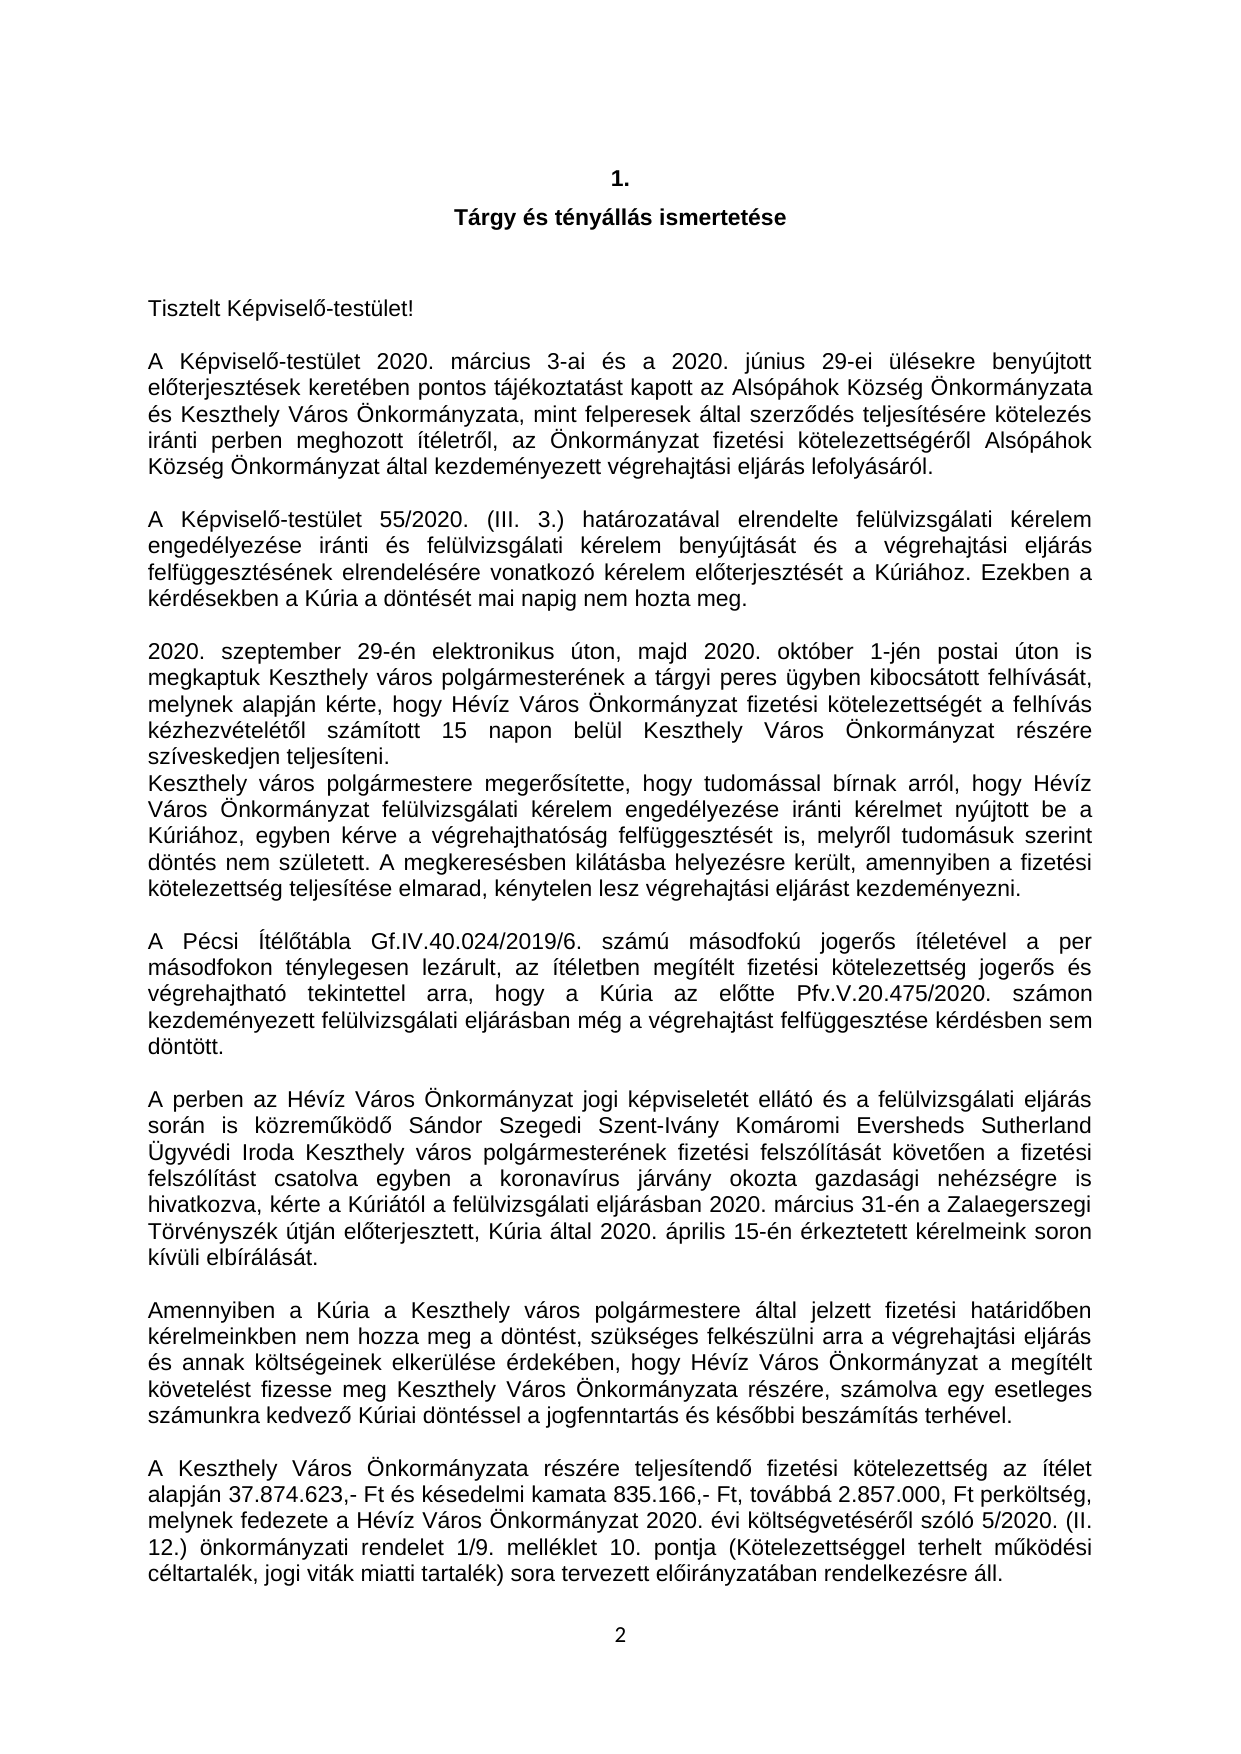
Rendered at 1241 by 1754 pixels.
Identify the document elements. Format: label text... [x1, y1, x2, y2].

text Tisztelt Képviselő-testület! [148, 295, 1093, 322]
text A Pécsi Ítélőtábla Gf.IV.40.024/2019/6. számú másodfokú jogerős ítéletével a per másodfokon ténylegesen lezárult, az ítéletben megítélt fizetési kötelezettség jogerős és végrehajtható tekintettel arra, hogy a Kúria az előtte Pfv.V.20.475/2020. számon kezdeményezett felülvizsgálati eljárásban még a végrehajtást felfüggesztése kérdésben sem döntött. [148, 928, 1093, 1059]
text A Keszthely Város Önkormányzata részére teljesítendő fizetési kötelezettség az ítélet alapján 37.874.623,- Ft és késedelmi kamata 835.166,- Ft, továbbá 2.857.000, Ft perköltség, melynek fedezete a Hévíz Város Önkormányzat 2020. évi költségvetéséről szóló 5/2020. (II. 12.) önkormányzati rendelet 1/9. melléklet 10. pontja (Kötelezettséggel terhelt működési céltartalék, jogi viták miatti tartalék) sora tervezett előirányzatában rendelkezésre áll. [148, 1455, 1093, 1587]
text Keszthely város polgármestere megerősítette, hogy tudomással bírnak arról, hogy Hévíz Város Önkormányzat felülvizsgálati kérelem engedélyezése iránti kérelmet nyújtott be a Kúriához, egyben kérve a végrehajthatóság felfüggesztését is, melyről tudomásuk szerint döntés nem született. A megkeresésben kilátásba helyezésre került, amennyiben a fizetési kötelezettség teljesítése elmarad, kénytelen lesz végrehajtási eljárást kezdeményezni. [148, 769, 1093, 901]
text A Képviselő-testület 55/2020. (III. 3.) határozatával elrendelte felülvizsgálati kérelem engedélyezése iránti és felülvizsgálati kérelem benyújtását és a végrehajtási eljárás felfüggesztésének elrendelésére vonatkozó kérelem előterjesztését a Kúriához. Ezekben a kérdésekben a Kúria a döntését mai napig nem hozta meg. [148, 506, 1093, 611]
text 1. [148, 165, 1093, 191]
text A perben az Hévíz Város Önkormányzat jogi képviseletét ellátó és a felülvizsgálati eljárás során is közreműködő Sándor Szegedi Szent-Ivány Komáromi Eversheds Sutherland Ügyvédi Iroda Keszthely város polgármesterének fizetési felszólítását követően a fizetési felszólítást csatolva egyben a koronavírus járvány okozta gazdasági nehézségre is hivatkozva, kérte a Kúriától a felülvizsgálati eljárásban 2020. március 31-én a Zalaegerszegi Törvényszék útján előterjesztett, Kúria által 2020. április 15-én érkeztetett kérelmeink soron kívüli elbírálását. [148, 1086, 1093, 1270]
text A Képviselő-testület 2020. március 3-ai és a 2020. június 29-ei ülésekre benyújtott előterjesztések keretében pontos tájékoztatást kapott az Alsópáhok Község Önkormányzata és Keszthely Város Önkormányzata, mint felperesek által szerződés teljesítésére kötelezés iránti perben meghozott ítéletről, az Önkormányzat fizetési kötelezettségéről Alsópáhok Község Önkormányzat által kezdeményezett végrehajtási eljárás lefolyásáról. [148, 348, 1093, 480]
text Amennyiben a Kúria a Keszthely város polgármestere által jelzett fizetési határidőben kérelmeinkben nem hozza meg a döntést, szükséges felkészülni arra a végrehajtási eljárás és annak költségeinek elkerülése érdekében, hogy Hévíz Város Önkormányzat a megítélt követelést fizesse meg Keszthely Város Önkormányzata részére, számolva egy esetleges számunkra kedvező Kúriai döntéssel a jogfenntartás és későbbi beszámítás terhével. [148, 1297, 1093, 1428]
text 2020. szeptember 29-én elektronikus úton, majd 2020. október 1-jén postai úton is megkaptuk Keszthely város polgármesterének a tárgyi peres ügyben kibocsátott felhívását, melynek alapján kérte, hogy Hévíz Város Önkormányzat fizetési kötelezettségét a felhívás kézhezvételétől számított 15 napon belül Keszthely Város Önkormányzat részére szíveskedjen teljesíteni. [148, 638, 1093, 769]
text Tárgy és tényállás ismertetése [148, 204, 1093, 230]
